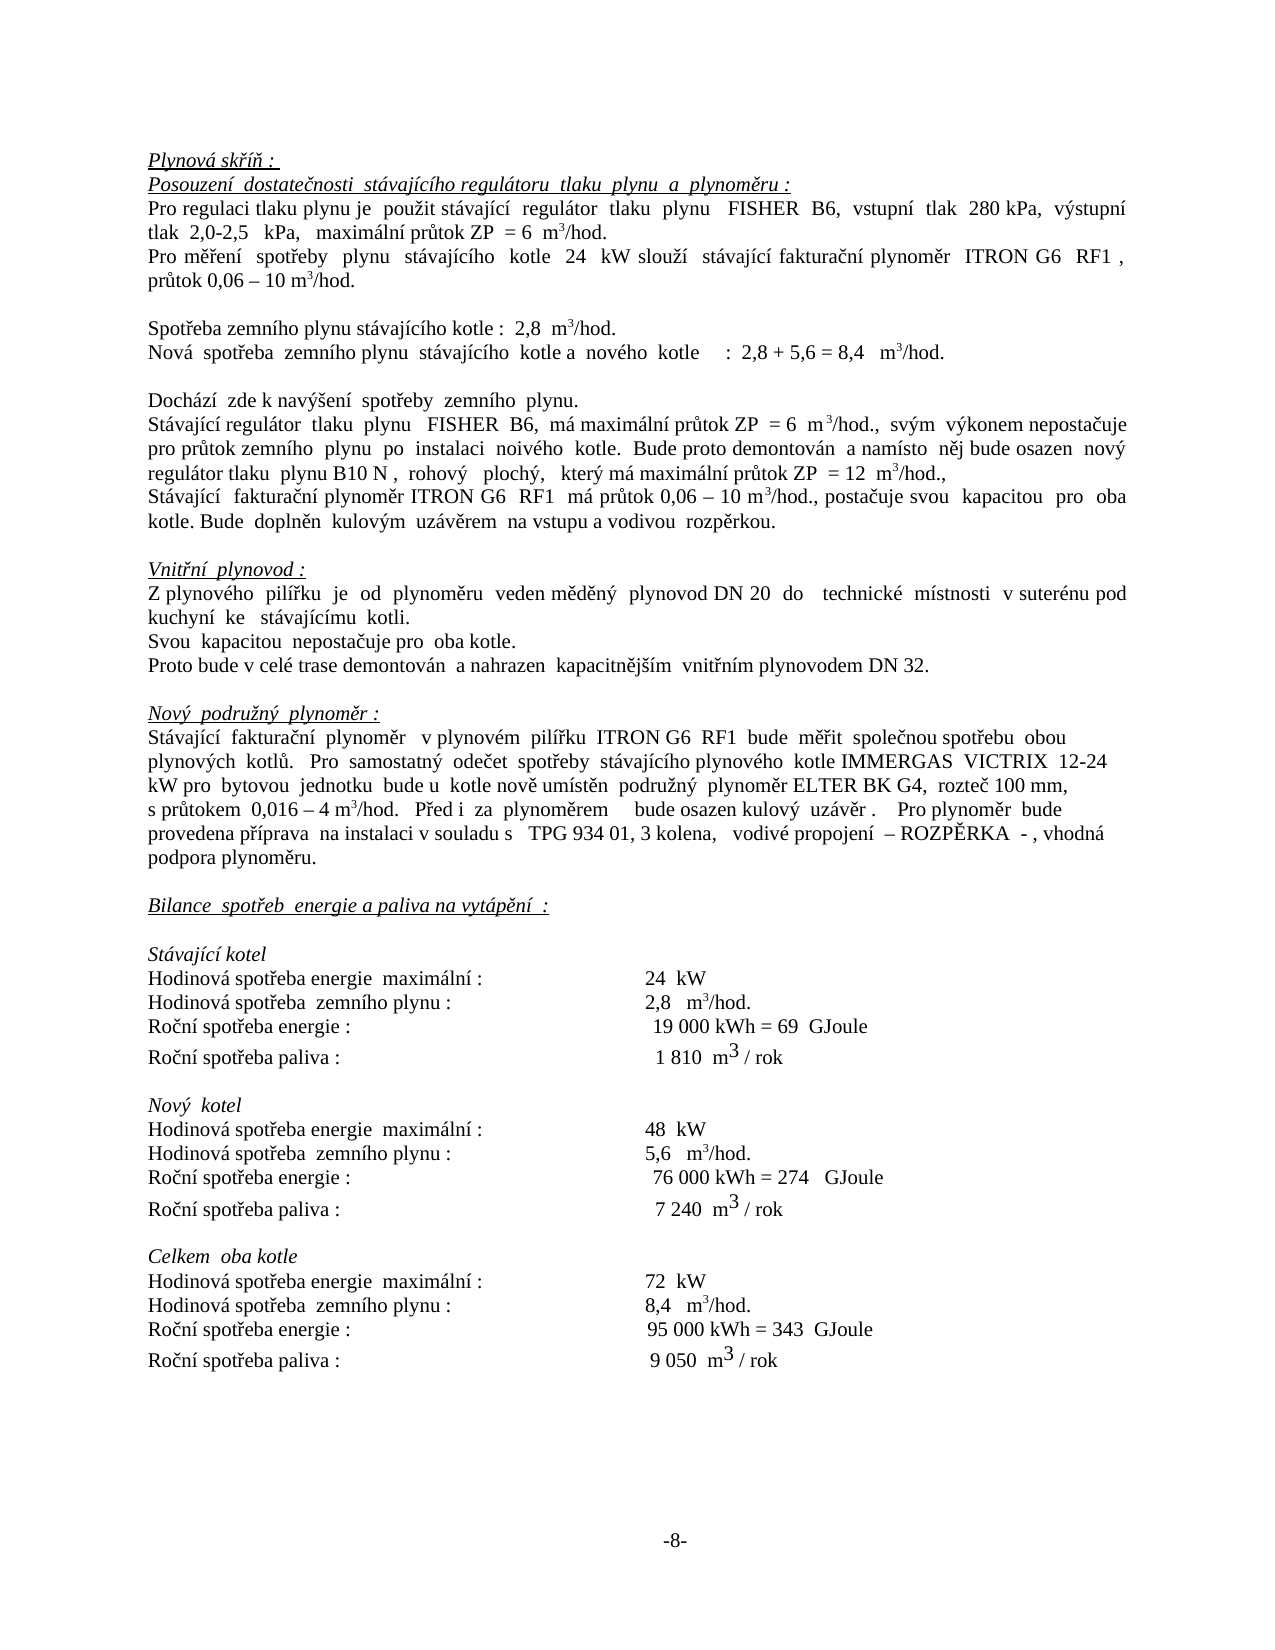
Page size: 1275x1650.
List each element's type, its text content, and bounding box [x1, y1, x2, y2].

text Roční spotřeba paliva : 7 240 m3 / rok [148, 1189, 1127, 1221]
text Hodinová spotřeba energie maximální : 48 kW [148, 1117, 1127, 1141]
text Roční spotřeba energie : 76 000 kWh = 274 GJoule [148, 1165, 1127, 1189]
text Hodinová spotřeba zemního plynu : 2,8 m3/hod. [148, 990, 1127, 1014]
text Z plynového pilířku je od plynoměru veden měděný plynovod DN 20 do technické místnosti v suterénu pod kuchyní ke stávajícímu kotli. [148, 581, 1127, 629]
text Pro regulaci tlaku plynu je použit stávající regulátor tlaku plynu FISHER B6, vstupní tlak 280 kPa, výstupní tlak 2,0-2,5 kPa, maximální průtok ZP = 6 m3/hod. [148, 196, 1127, 244]
text Spotřeba zemního plynu stávajícího kotle : 2,8 m3/hod. [148, 316, 1127, 340]
text Roční spotřeba paliva : 9 050 m3 / rok [148, 1341, 1127, 1372]
text Stávající regulátor tlaku plynu FISHER B6, má maximální průtok ZP = 6 m3/hod., svým výkonem nepostačuje pro průtok zemního plynu po instalaci noivého kotle. Bude proto demontován a namísto něj bude osazen nový regulátor tlaku plynu B10 N , rohový plochý, který má maximální průtok ZP = 12 m3/hod., [148, 412, 1127, 484]
text Hodinová spotřeba zemního plynu : 8,4 m3/hod. [148, 1293, 1127, 1317]
text Hodinová spotřeba energie maximální : 24 kW [148, 966, 1127, 990]
text Roční spotřeba paliva : 1 810 m3 / rok [148, 1038, 1127, 1069]
text Roční spotřeba energie : 95 000 kWh = 343 GJoule [148, 1317, 1127, 1341]
text Nový kotel [148, 1093, 1127, 1117]
text Svou kapacitou nepostačuje pro oba kotle. [148, 629, 1127, 653]
text Nová spotřeba zemního plynu stávajícího kotle a nového kotle : 2,8 + 5,6 = 8,4 m3/hod. [148, 340, 1127, 364]
text Dochází zde k navýšení spotřeby zemního plynu. [148, 388, 1127, 412]
text Nový podružný plynoměr : [148, 701, 1127, 725]
text Plynová skříň : [148, 148, 1127, 172]
text Vnitřní plynovod : [148, 557, 1127, 581]
text Stávající fakturační plynoměr v plynovém pilířku ITRON G6 RF1 bude měřit společnou spotřebu obou plynových kotlů. Pro samostatný odečet spotřeby stávajícího plynového kotle IMMERGAS VICTRIX 12-24 kW pro bytovou jednotku bude u kotle nově umístěn podružný plynoměr ELTER BK G4, rozteč 100 mm, s průtokem 0,016 – 4 m3/hod. Před i za plynoměrem bude osazen kulový uzávěr . Pro plynoměr bude provedena příprava na instalaci v souladu s TPG 934 01, 3 kolena, vodivé propojení – ROZPĚRKA - , vhodná podpora plynoměru. [148, 725, 1127, 869]
text Hodinová spotřeba energie maximální : 72 kW [148, 1268, 1127, 1293]
text Bilance spotřeb energie a paliva na vytápění : [148, 893, 1127, 917]
text Pro měření spotřeby plynu stávajícího kotle 24 kW slouží stávající fakturační plynoměr ITRON G6 RF1 , průtok 0,06 – 10 m3/hod. [148, 244, 1127, 292]
text Proto bude v celé trase demontován a nahrazen kapacitnějším vnitřním plynovodem DN 32. [148, 653, 1127, 677]
text Celkem oba kotle [148, 1244, 1127, 1268]
text Hodinová spotřeba zemního plynu : 5,6 m3/hod. [148, 1141, 1127, 1165]
text Posouzení dostatečnosti stávajícího regulátoru tlaku plynu a plynoměru : [148, 172, 1127, 196]
text Roční spotřeba energie : 19 000 kWh = 69 GJoule [148, 1014, 1127, 1038]
text Stávající fakturační plynoměr ITRON G6 RF1 má průtok 0,06 – 10 m3/hod., postačuje svou kapacitou pro oba kotle. Bude doplněn kulovým uzávěrem na vstupu a vodivou rozpěrkou. [148, 484, 1127, 533]
text Stávající kotel [148, 942, 1127, 966]
